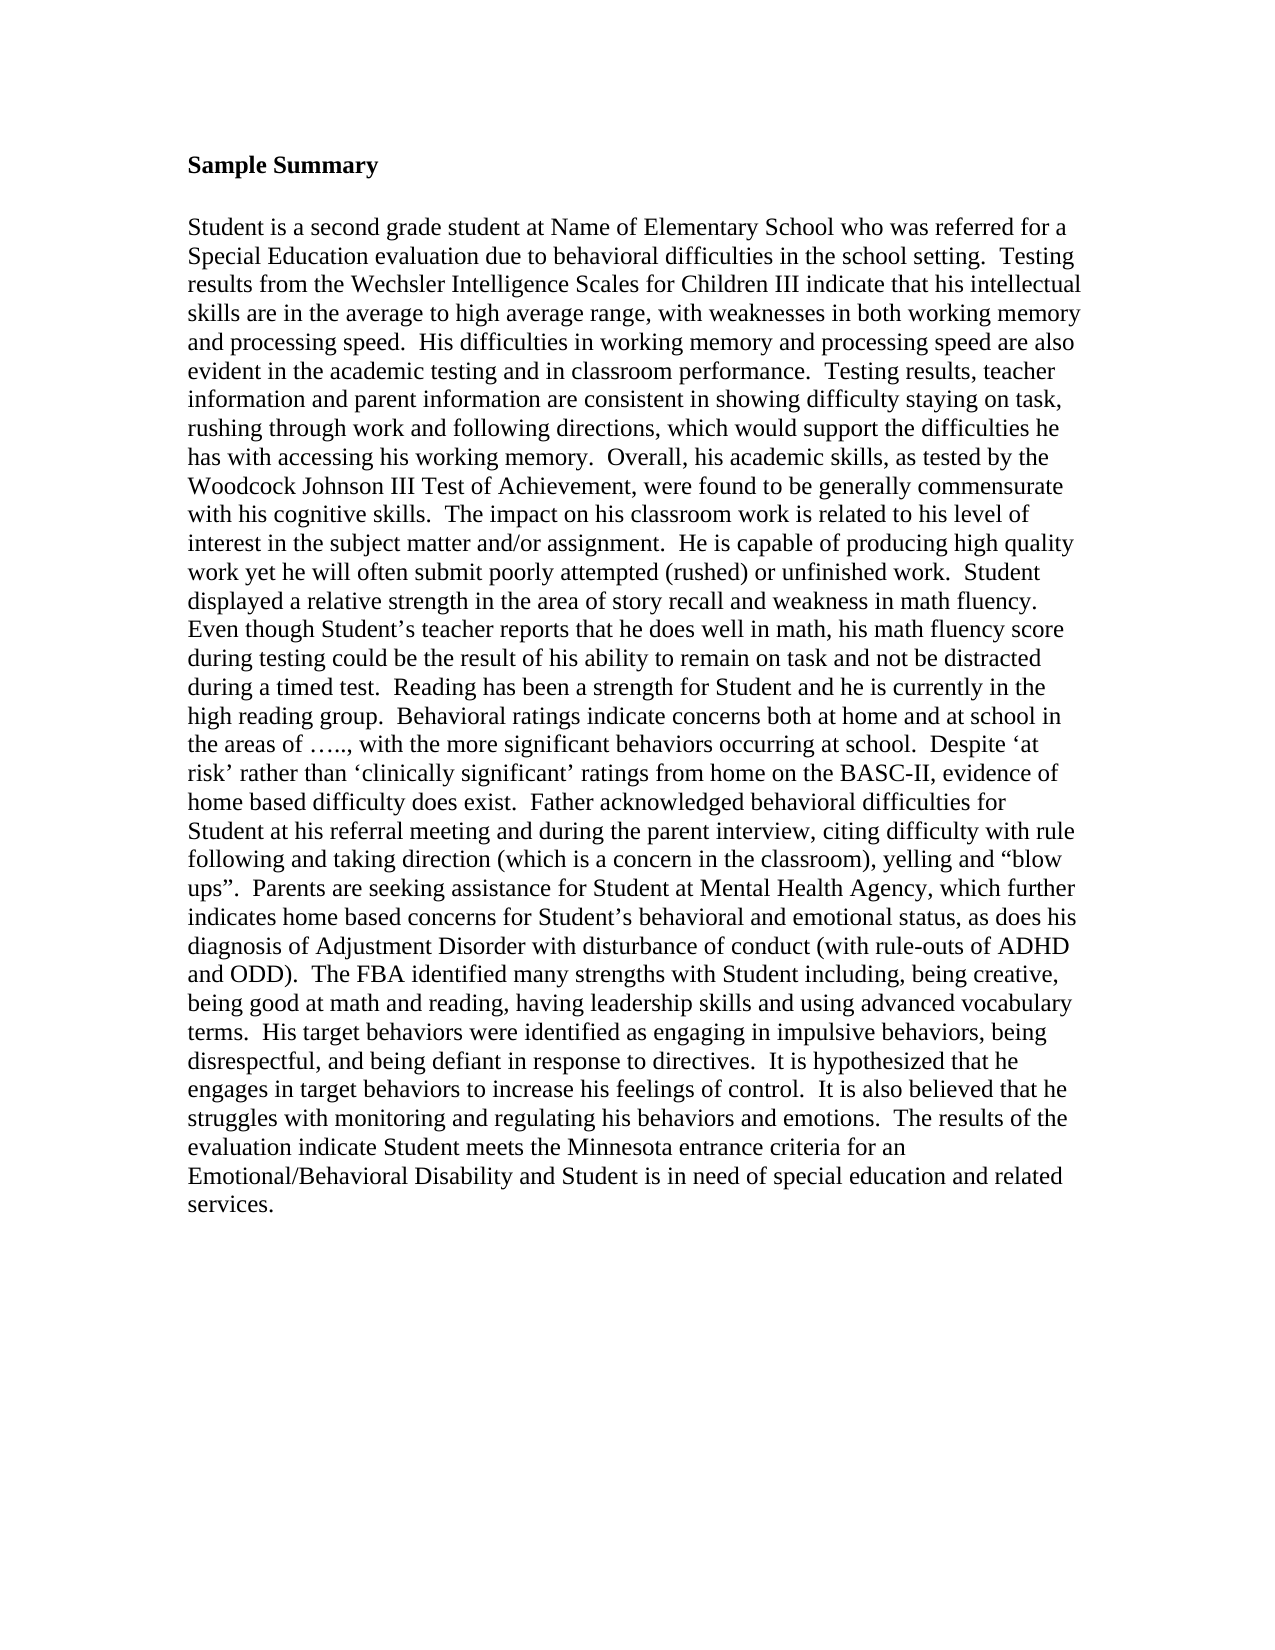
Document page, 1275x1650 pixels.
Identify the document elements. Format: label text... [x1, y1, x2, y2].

text Student is a second grade student at Name of Elementary School who was referred for a Special Education evaluation due to behavioral difficulties in the school setting. Testing results from the Wechsler Intelligence Scales for Children III indicate that his intellectual skills are in the average to high average range, with weaknesses in both working memory and processing speed. His difficulties in working memory and processing speed are also evident in the academic testing and in classroom performance. Testing results, teacher information and parent information are consistent in showing difficulty staying on task, rushing through work and following directions, which would support the difficulties he has with accessing his working memory. Overall, his academic skills, as tested by the Woodcock Johnson III Test of Achievement, were found to be generally commensurate with his cognitive skills. The impact on his classroom work is related to his level of interest in the subject matter and/or assignment. He is capable of producing high quality work yet he will often submit poorly attempted (rushed) or unfinished work. Student displayed a relative strength in the area of story recall and weakness in math fluency. Even though Student’s teacher reports that he does well in math, his math fluency score during testing could be the result of his ability to remain on task and not be distracted during a timed test. Reading has been a strength for Student and he is currently in the high reading group. Behavioral ratings indicate concerns both at home and at school in the areas of ….., with the more significant behaviors occurring at school. Despite ‘at risk’ rather than ‘clinically significant’ ratings from home on the BASC-II, evidence of home based difficulty does exist. Father acknowledged behavioral difficulties for Student at his referral meeting and during the parent interview, citing difficulty with rule following and taking direction (which is a concern in the classroom), yelling and “blow ups”. Parents are seeking assistance for Student at Mental Health Agency, which further indicates home based concerns for Student’s behavioral and emotional status, as does his diagnosis of Adjustment Disorder with disturbance of conduct (with rule-outs of ADHD and ODD). The FBA identified many strengths with Student including, being creative, being good at math and reading, having leadership skills and using advanced vocabulary terms. His target behaviors were identified as engaging in impulsive behaviors, being disrespectful, and being defiant in response to directives. It is hypothesized that he engages in target behaviors to increase his feelings of control. It is also believed that he struggles with monitoring and regulating his behaviors and emotions. The results of the evaluation indicate Student meets the Minnesota entrance criteria for an Emotional/Behavioral Disability and Student is in need of special education and related services. [187, 212, 1087, 1218]
text Sample Summary [187, 150, 1087, 179]
